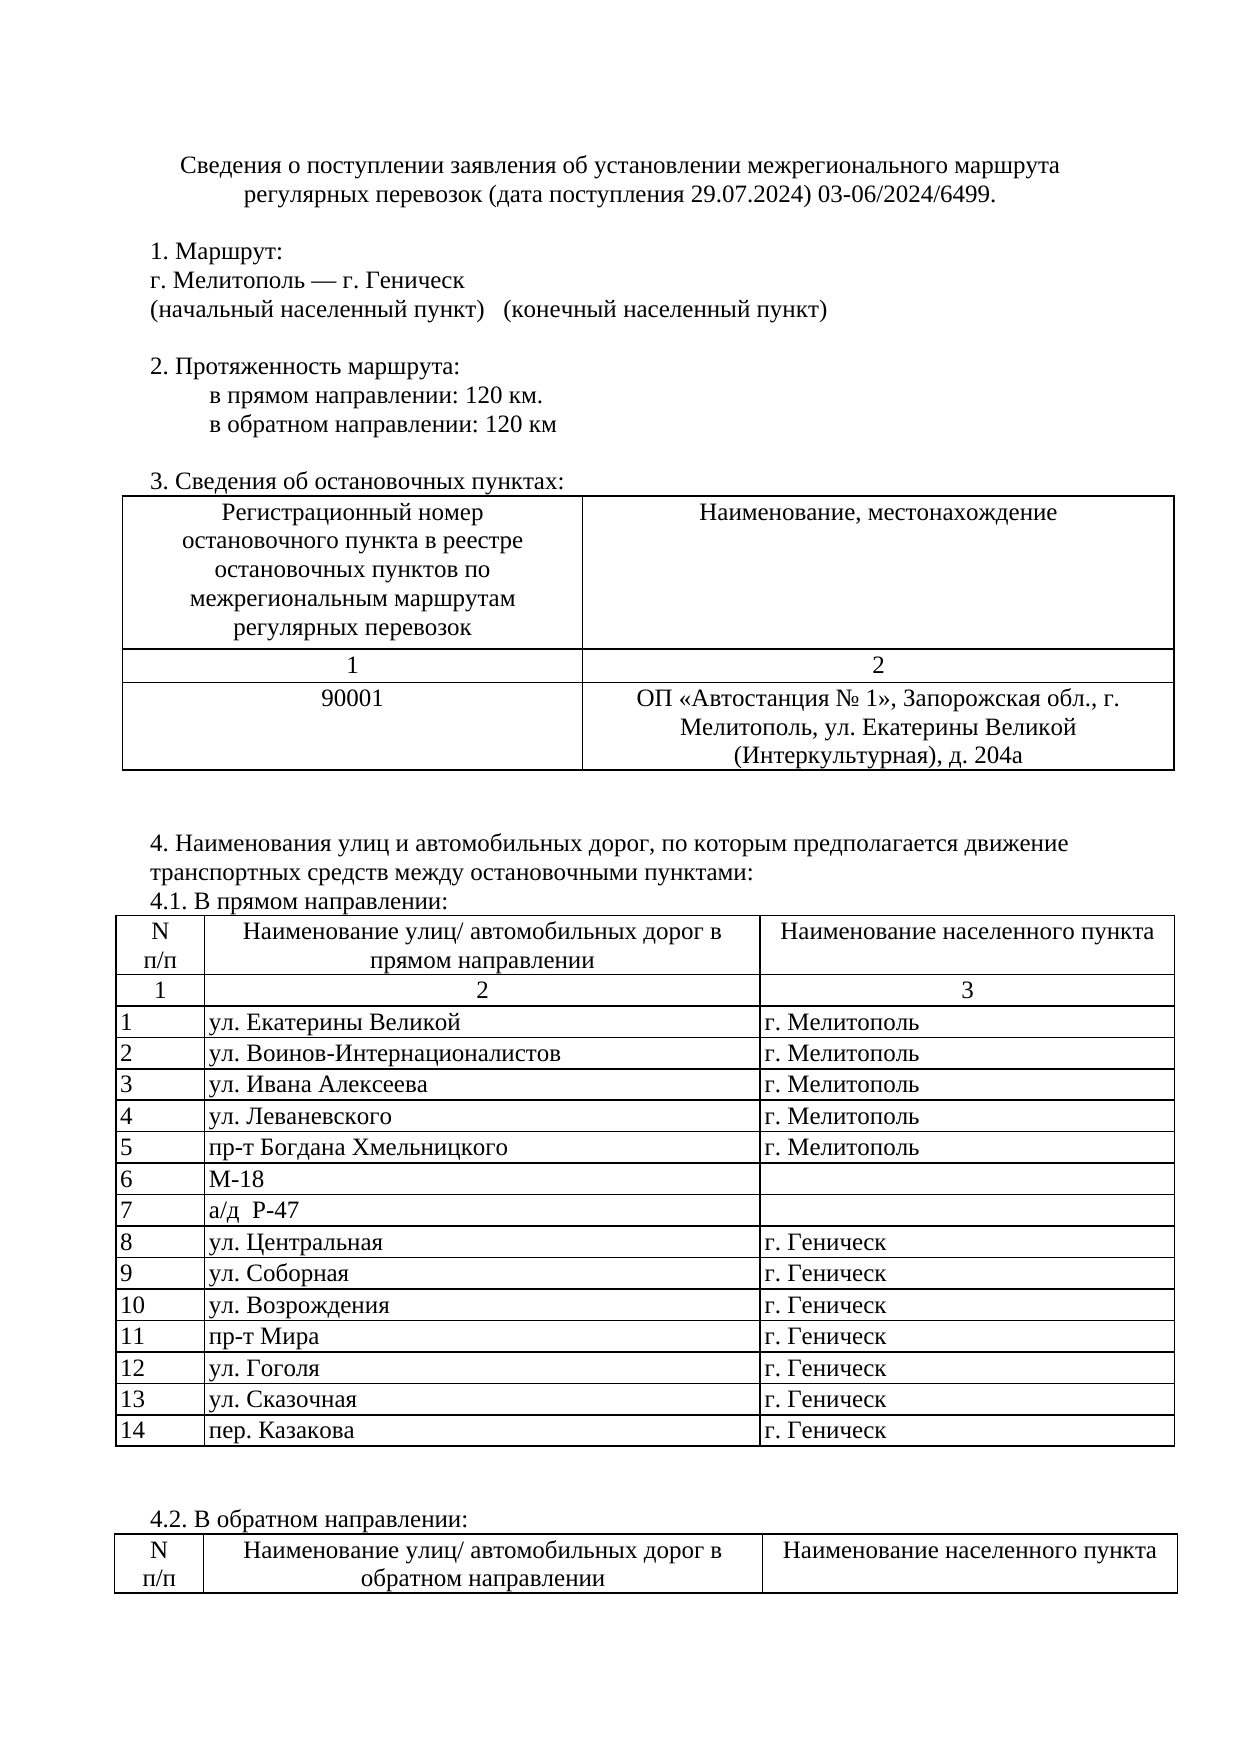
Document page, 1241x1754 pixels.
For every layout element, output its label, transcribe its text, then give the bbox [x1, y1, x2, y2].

table_cell ул. Гоголя [205, 1353, 759, 1382]
table_header Наименование населенного пункта [763, 1535, 1177, 1592]
table_cell 1 [117, 975, 204, 1005]
text г. Мелитополь — г. Геническ [150, 265, 1090, 294]
table_header Регистрационный номер остановочного пункта в реестре остановочных пунктов по межрегиональным маршрутам регулярных перевозок [123, 497, 582, 648]
table_header N п/п [117, 916, 204, 973]
table_cell 3 [117, 1070, 204, 1099]
table_cell 13 [117, 1384, 204, 1414]
table_cell 2 [583, 650, 1173, 681]
table_cell ул. Воинов-Интернационалистов [205, 1038, 759, 1068]
table_cell г. Геническ [761, 1353, 1174, 1382]
text Сведения о поступлении заявления об установлении межрегионального маршрута регулярных перевозок (дата поступления 29.07.2024) 03-06/2024/6499. [150, 150, 1090, 207]
table_header N п/п [115, 1535, 203, 1592]
table_cell 90001 [123, 683, 582, 769]
table_cell 2 [117, 1038, 204, 1068]
table_cell М-18 [205, 1164, 759, 1194]
table_cell ул. Возрождения [205, 1290, 759, 1319]
table_cell пр-т Богдана Хмельницкого [205, 1132, 759, 1162]
text 3. Сведения об остановочных пунктах: [150, 466, 1090, 495]
table_cell ул. Екатерины Великой [205, 1007, 759, 1036]
table_cell 3 [761, 975, 1174, 1005]
text в прямом направлении: 120 км. [150, 380, 1090, 409]
table_cell 12 [117, 1353, 204, 1382]
table_cell г. Мелитополь [761, 1007, 1174, 1036]
table_cell г. Геническ [761, 1416, 1174, 1445]
text 4. Наименования улиц и автомобильных дорог, по которым предполагается движение транспортных средств между остановочными пунктами: [150, 828, 1090, 886]
table_cell 8 [117, 1227, 204, 1257]
table_cell 2 [205, 975, 759, 1005]
text 4.1. В прямом направлении: [150, 886, 1090, 914]
table_header Наименование улиц/ автомобильных дорог в обратном направлении [204, 1535, 762, 1592]
table_cell г. Геническ [761, 1227, 1174, 1257]
table_cell ул. Соборная [205, 1258, 759, 1288]
text 4.2. В обратном направлении: [150, 1504, 1090, 1533]
table_cell 1 [117, 1007, 204, 1036]
table_cell г. Мелитополь [761, 1132, 1174, 1162]
table_cell ул. Леваневского [205, 1101, 759, 1131]
table_cell 6 [117, 1164, 204, 1194]
table_cell пр-т Мира [205, 1321, 759, 1351]
table_cell 5 [117, 1132, 204, 1162]
table_cell г. Мелитополь [761, 1038, 1174, 1068]
table_cell 4 [117, 1101, 204, 1131]
table_cell [761, 1164, 1174, 1194]
text 2. Протяженность маршрута: [150, 351, 1090, 380]
table_cell г. Мелитополь [761, 1101, 1174, 1131]
text в обратном направлении: 120 км [150, 409, 1090, 437]
table_cell [761, 1195, 1174, 1225]
table_cell а/д Р-47 [205, 1195, 759, 1225]
table_cell 7 [117, 1195, 204, 1225]
table_header Наименование, местонахождение [583, 497, 1173, 648]
table_cell ул. Сказочная [205, 1384, 759, 1414]
table_cell ул. Центральная [205, 1227, 759, 1257]
table_cell пер. Казакова [205, 1416, 759, 1445]
text (начальный населенный пункт) (конечный населенный пункт) [150, 294, 1090, 322]
table_cell г. Геническ [761, 1258, 1174, 1288]
table_cell г. Геническ [761, 1384, 1174, 1414]
table_cell г. Геническ [761, 1321, 1174, 1351]
table_cell г. Геническ [761, 1290, 1174, 1319]
table_header Наименование улиц/ автомобильных дорог в прямом направлении [205, 916, 759, 973]
table_cell 1 [123, 650, 582, 681]
table_header Наименование населенного пункта [761, 916, 1174, 973]
table_cell 14 [117, 1416, 204, 1445]
table_cell г. Мелитополь [761, 1070, 1174, 1099]
text 1. Маршрут: [150, 236, 1090, 265]
table_cell 11 [117, 1321, 204, 1351]
table_cell 10 [117, 1290, 204, 1319]
table_cell 9 [117, 1258, 204, 1288]
table_cell ОП «Автостанция № 1», Запорожская обл., г. Мелитополь, ул. Екатерины Великой (Интеркультурная), д. 204а [583, 683, 1173, 769]
table_cell ул. Ивана Алексеева [205, 1070, 759, 1099]
